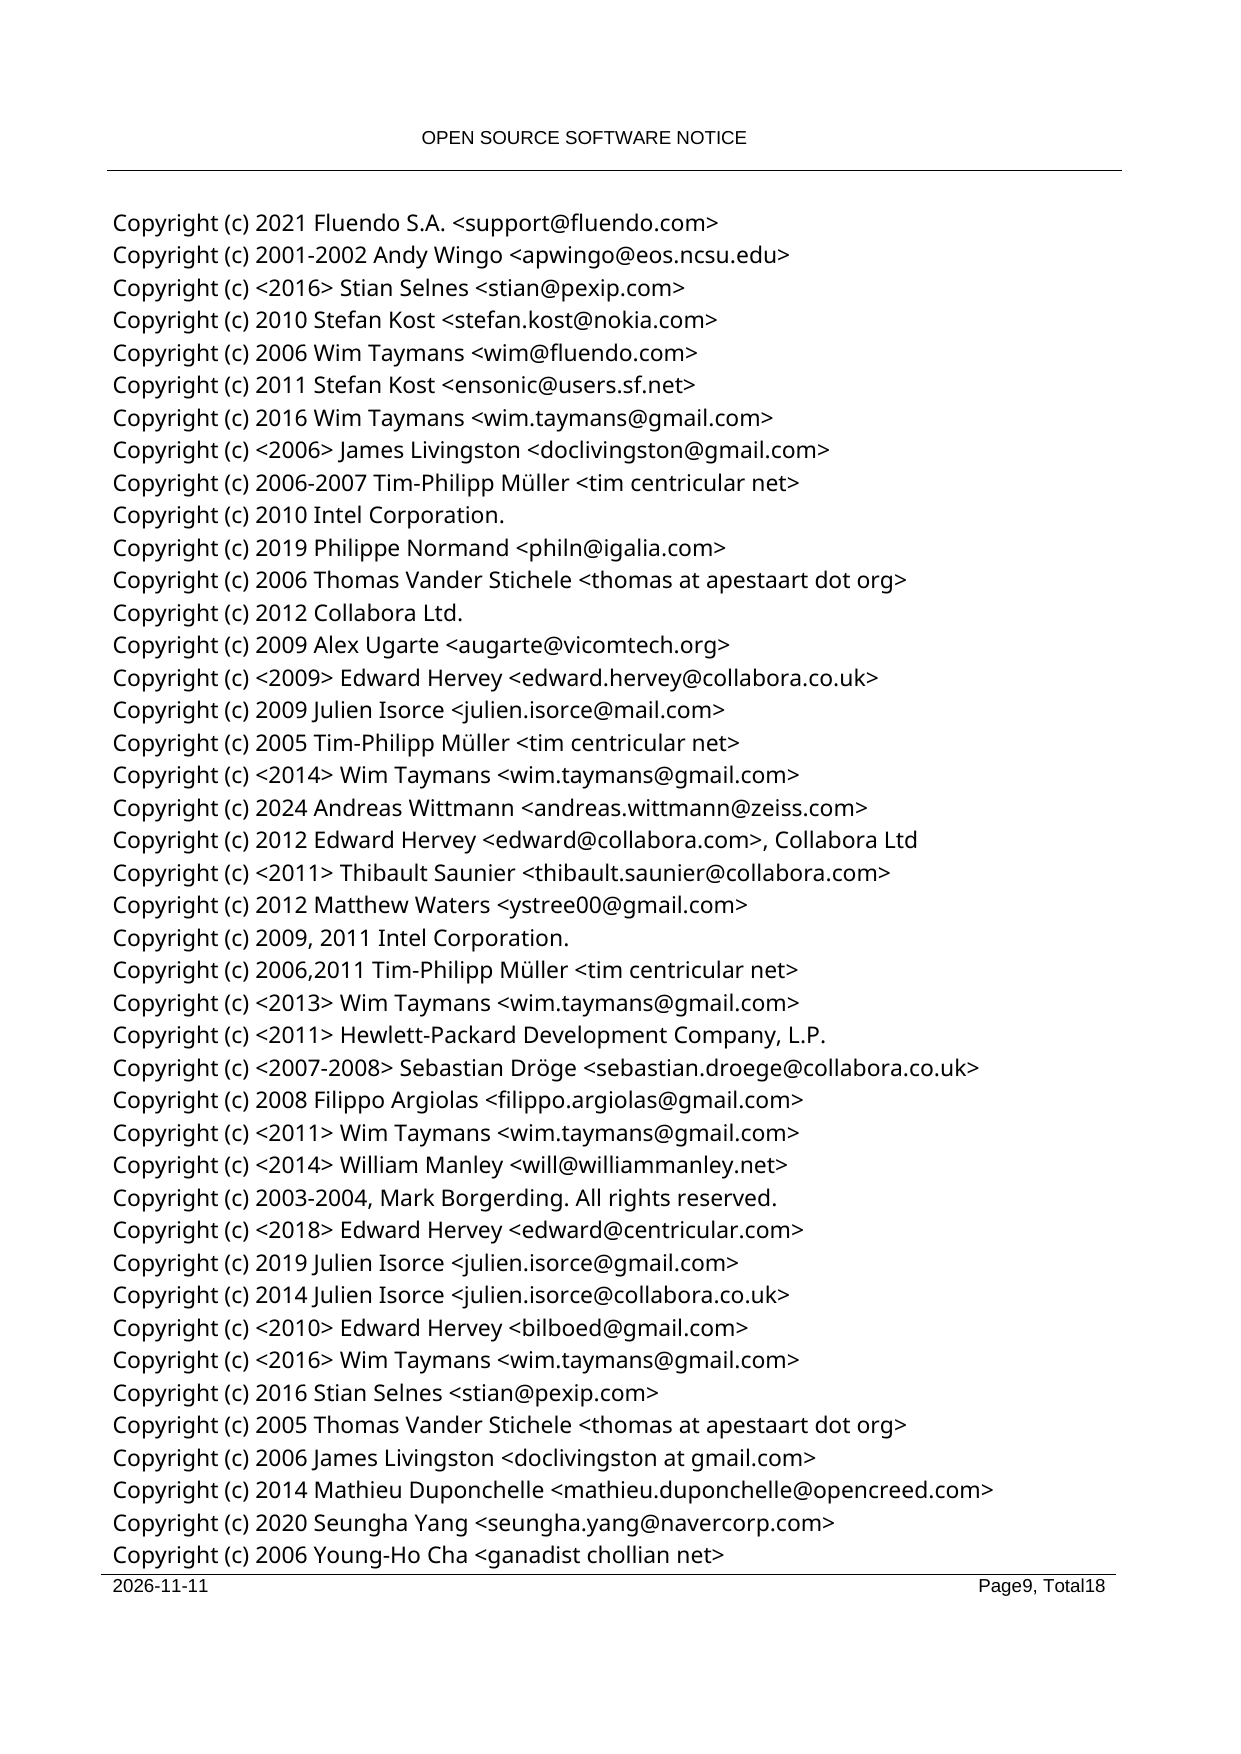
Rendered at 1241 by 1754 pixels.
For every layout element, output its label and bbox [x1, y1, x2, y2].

text [112, 206, 1128, 1571]
